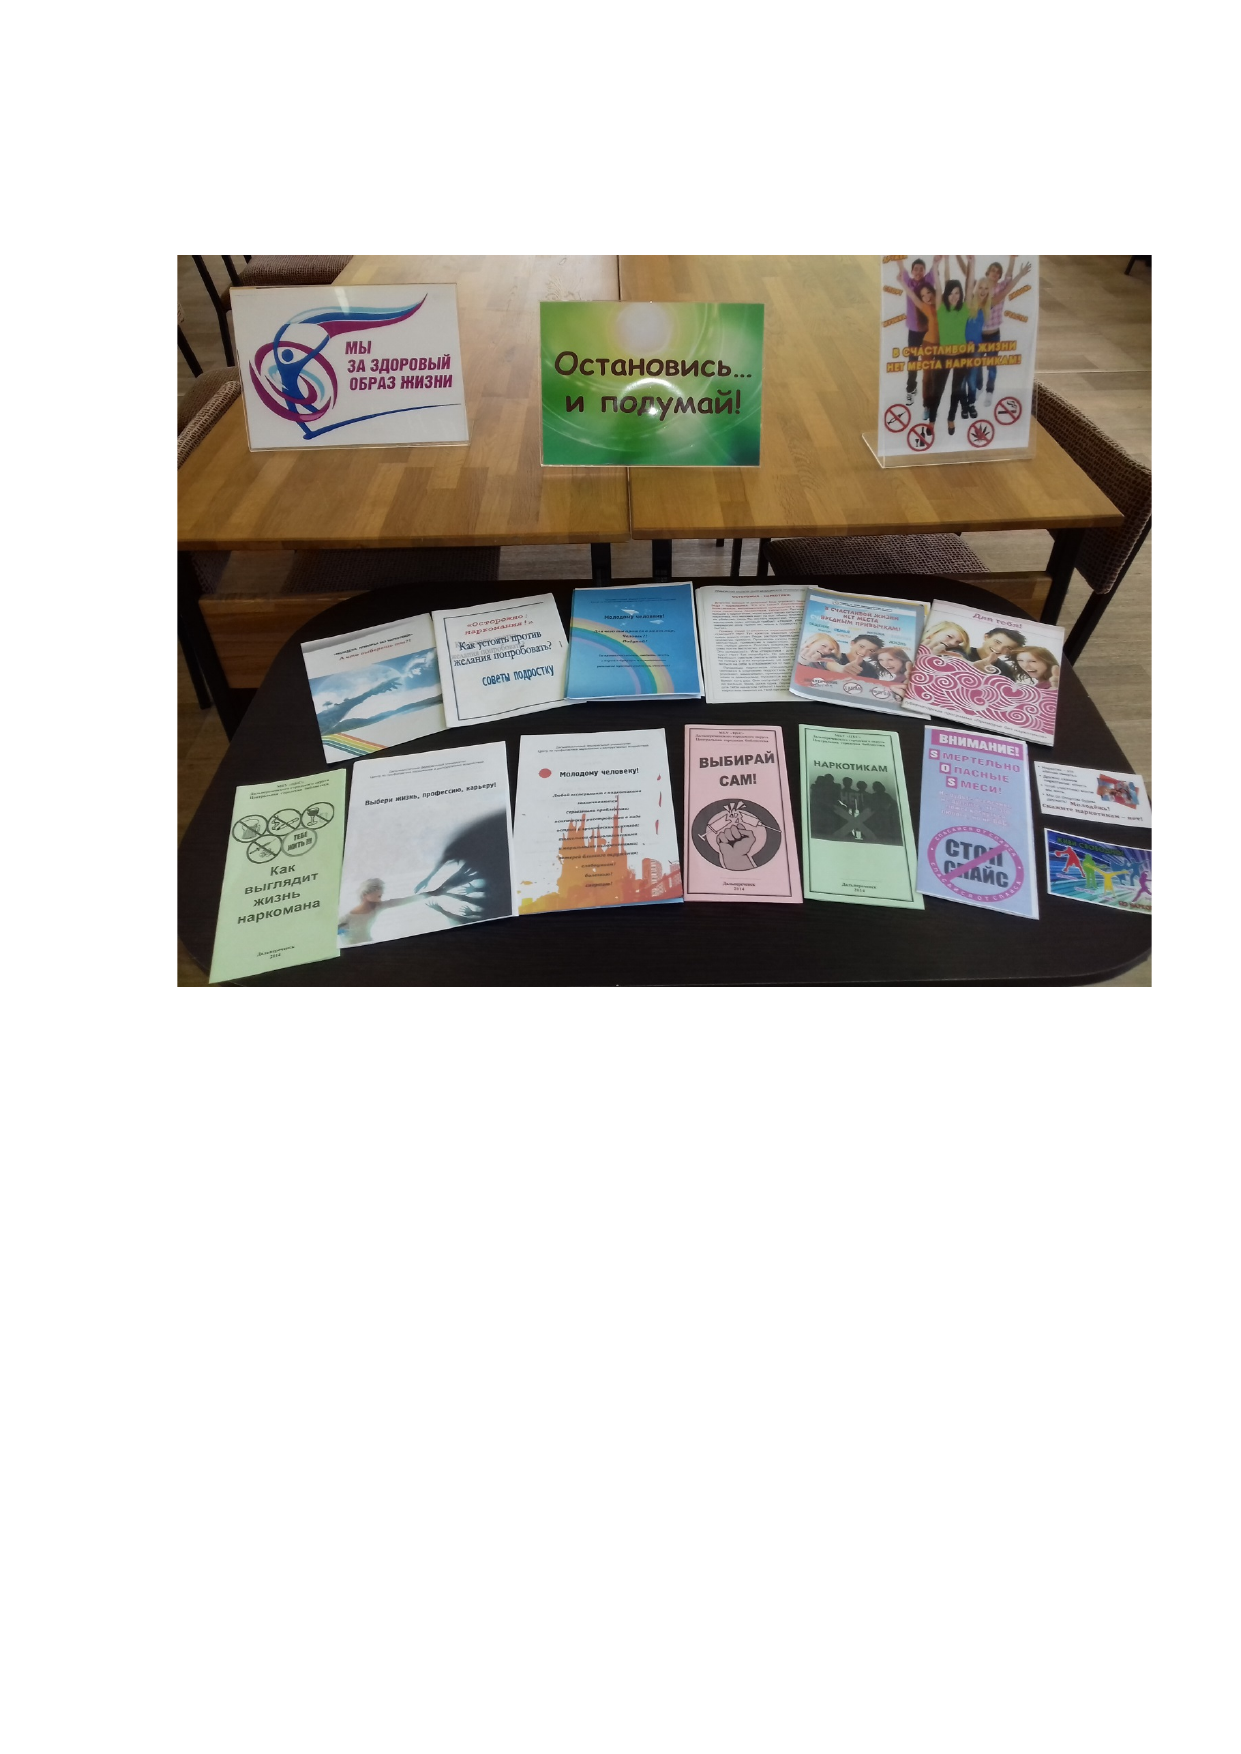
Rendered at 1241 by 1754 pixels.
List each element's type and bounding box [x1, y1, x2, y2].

picture [177, 255, 1152, 987]
